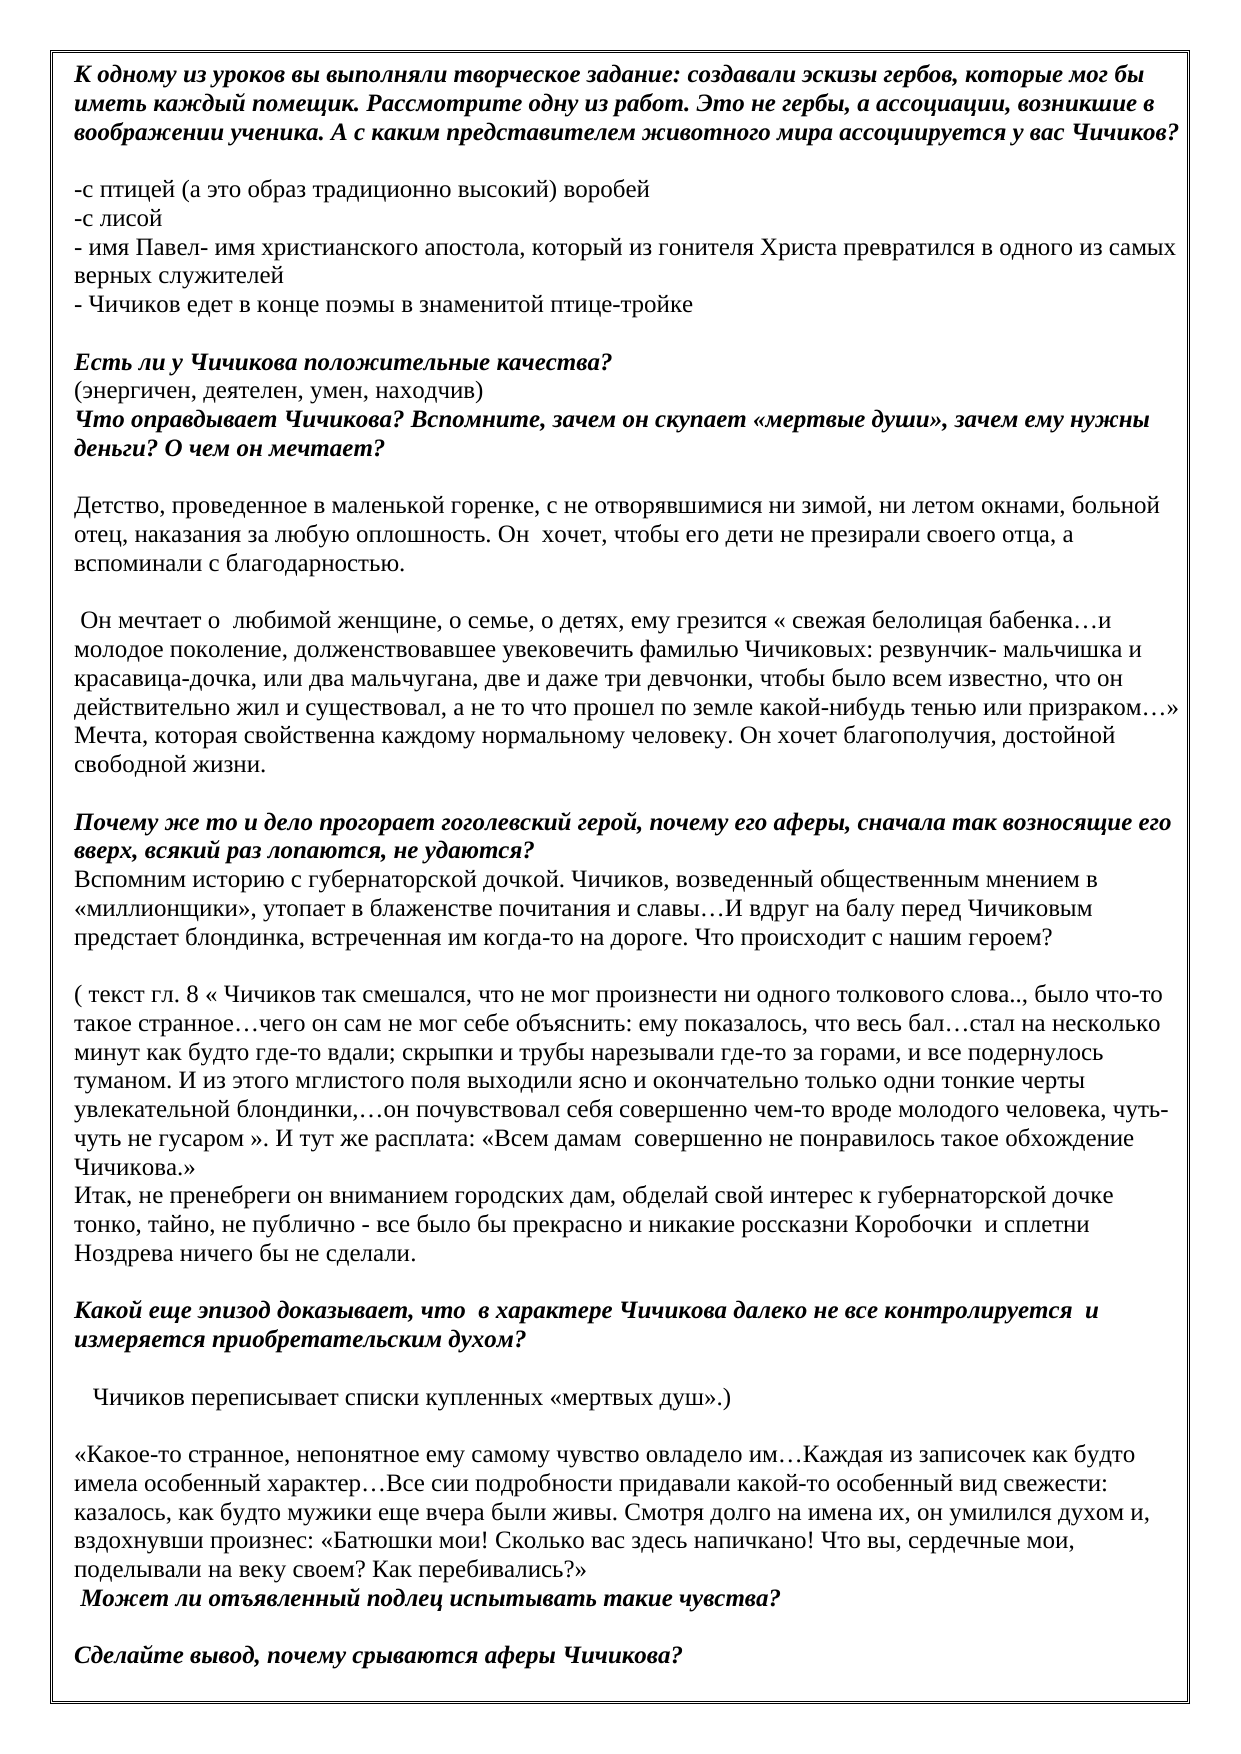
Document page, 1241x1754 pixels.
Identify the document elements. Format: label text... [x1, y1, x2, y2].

text (энергичен, деятелен, умен, находчив) [74, 375, 1181, 404]
text - Чичиков едет в конце поэмы в знаменитой птице-тройке [74, 289, 1181, 318]
text Детство, проведенное в маленькой горенке, с не отворявшимися ни зимой, ни летом окнами, больной отец, наказания за любую оплошность. Он хочет, чтобы его дети не презирали своего отца, а вспоминали с благодарностью. [74, 490, 1181, 577]
text К одному из уроков вы выполняли творческое задание: создавали эскизы гербов, которые мог бы иметь каждый помещик. Рассмотрите одну из работ. Это не гербы, а ассоциации, возникшие в воображении ученика. А с каким представителем животного мира ассоциируется у вас Чичиков? [74, 59, 1181, 145]
text ( текст гл. 8 « Чичиков так смешался, что не мог произнести ни одного толкового слова.., было что-то такое странное…чего он сам не мог себе объяснить: ему показалось, что весь бал…стал на несколько минут как будто где-то вдали; скрыпки и трубы нарезывали где-то за горами, и все подернулось туманом. И из этого мглистого поля выходили ясно и окончательно только одни тонкие черты увлекательной блондинки,…он почувствовал себя совершенно чем-то вроде молодого человека, чуть-чуть не гусаром ». И тут же расплата: «Всем дамам совершенно не понравилось такое обхождение Чичикова.» [74, 979, 1181, 1180]
text «Какое-то странное, непонятное ему самому чувство овладело им…Каждая из записочек как будто имела особенный характер…Все сии подробности придавали какой-то особенный вид свежести: казалось, как будто мужики еще вчера были живы. Смотря долго на имена их, он умилился духом и, вздохнувши произнес: «Батюшки мои! Сколько вас здесь напичкано! Что вы, сердечные мои, поделывали на веку своем? Как перебивались?» [74, 1439, 1181, 1583]
text Итак, не пренебреги он вниманием городских дам, обделай свой интерес к губернаторской дочке тонко, тайно, не публично - все было бы прекрасно и никакие россказни Коробочки и сплетни Ноздрева ничего бы не сделали. [74, 1180, 1181, 1267]
text - имя Павел- имя христианского апостола, который из гонителя Христа превратился в одного из самых верных служителей [74, 232, 1181, 289]
text Почему же то и дело прогорает гоголевский герой, почему его аферы, сначала так возносящие его вверх, всякий раз лопаются, не удаются? [74, 807, 1181, 864]
text -с лисой [74, 203, 1181, 232]
text Есть ли у Чичикова положительные качества? [74, 347, 1181, 375]
text Какой еще эпизод доказывает, что в характере Чичикова далеко не все контролируется и измеряется приобретательским духом? [74, 1295, 1181, 1353]
text Чичиков переписывает списки купленных «мертвых душ».) [74, 1382, 1181, 1410]
text Он мечтает о любимой женщине, о семье, о детях, ему грезится « свежая белолицая бабенка…и молодое поколение, долженствовавшее увековечить фамилью Чичиковых: резвунчик- мальчишка и красавица-дочка, или два мальчугана, две и даже три девчонки, чтобы было всем известно, что он действительно жил и существовал, а не то что прошел по земле какой-нибудь тенью или призраком…» Мечта, которая свойственна каждому нормальному человеку. Он хочет благополучия, достойной свободной жизни. [74, 605, 1181, 778]
text Сделайте вывод, почему срываются аферы Чичикова? [74, 1640, 1181, 1669]
text Вспомним историю с губернаторской дочкой. Чичиков, возведенный общественным мнением в «миллионщики», утопает в блаженстве почитания и славы…И вдруг на балу перед Чичиковым предстает блондинка, встреченная им когда-то на дороге. Что происходит с нашим героем? [74, 864, 1181, 950]
text Что оправдывает Чичикова? Вспомните, зачем он скупает «мертвые души», зачем ему нужны деньги? О чем он мечтает? [74, 404, 1181, 462]
text -с птицей (а это образ традиционно высокий) воробей [74, 174, 1181, 203]
text Может ли отъявленный подлец испытывать такие чувства? [74, 1583, 1181, 1612]
